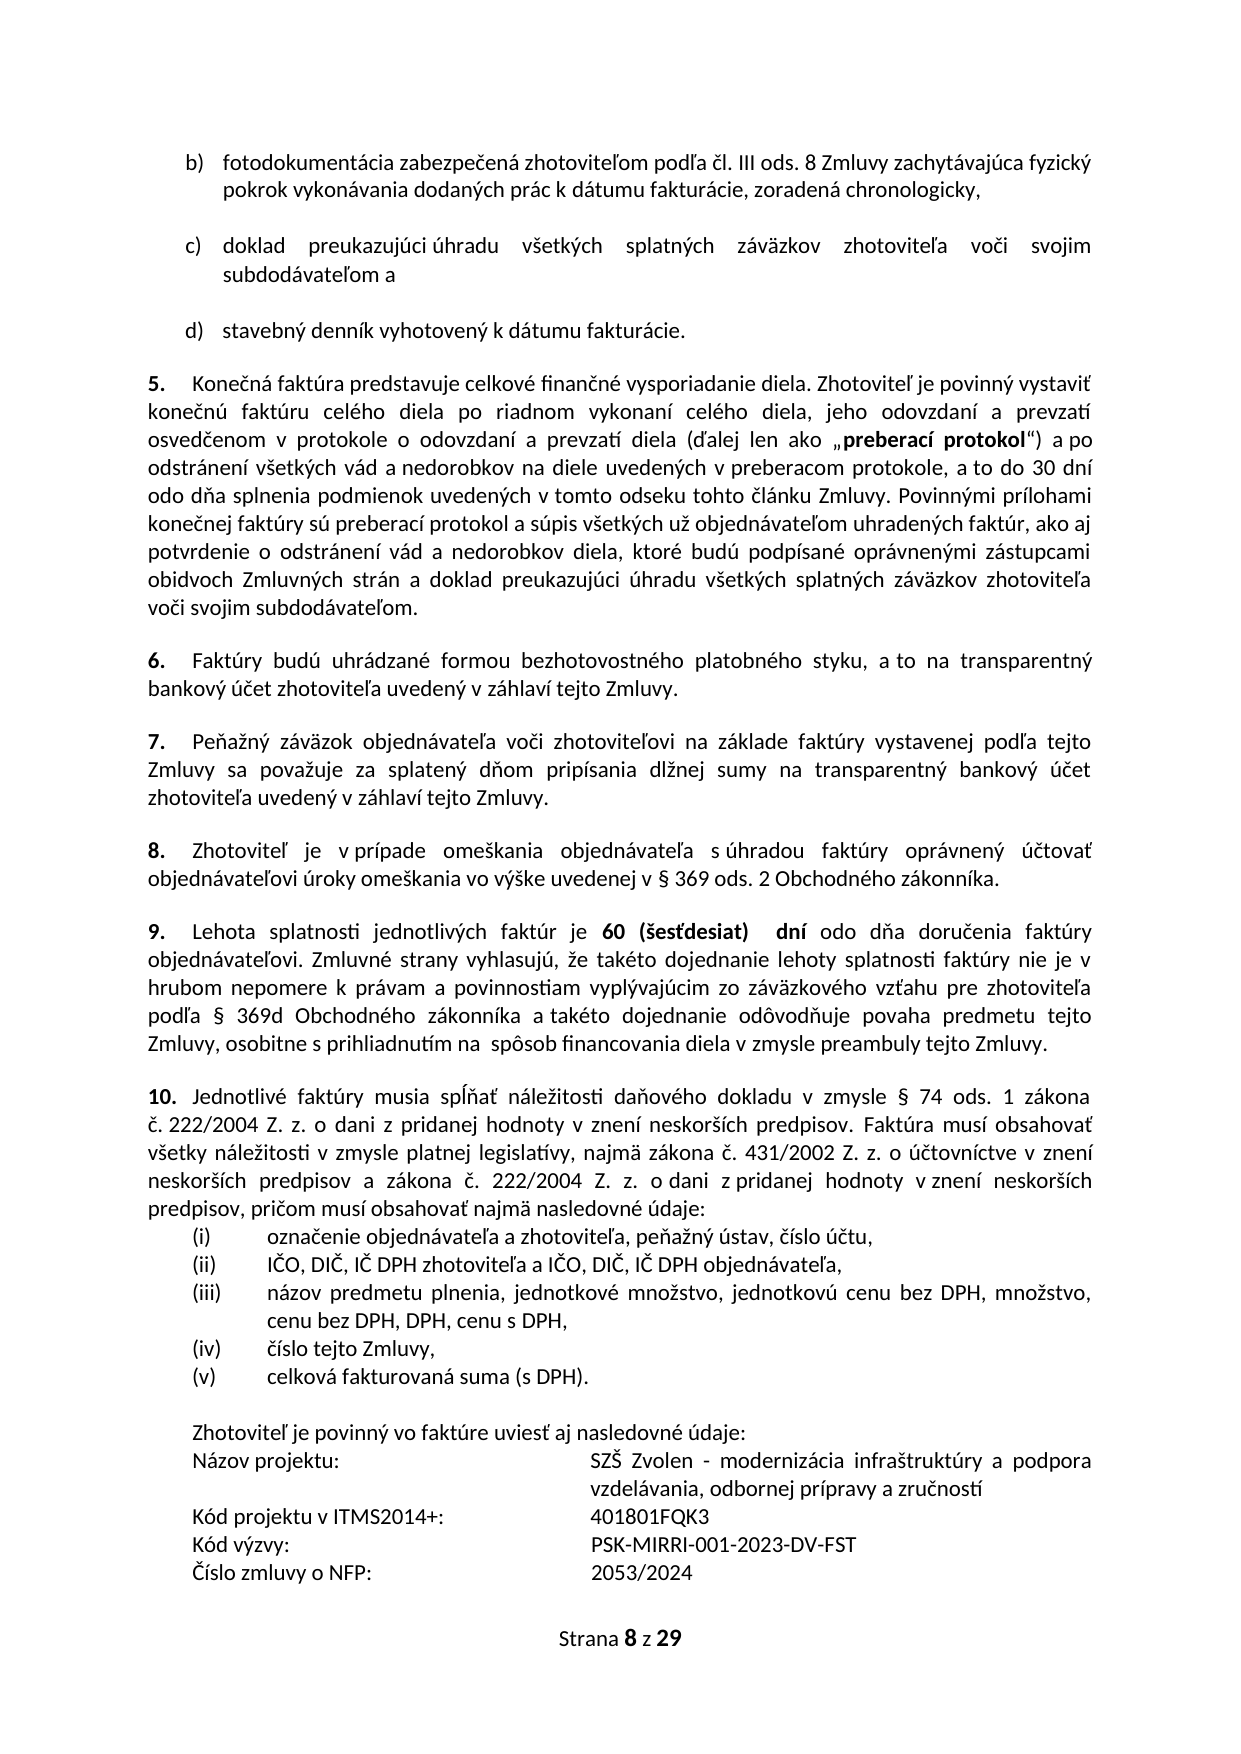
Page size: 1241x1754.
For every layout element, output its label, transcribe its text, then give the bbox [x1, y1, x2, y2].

list fotodokumentácia zabezpečená zhotoviteľom podľa čl. III ods. 8 Zmluvy zachytávajúca fyzický pokrok vykonávania dodaných prác k dátumu fakturácie, zoradená chronologicky, [185, 148, 1093, 204]
list doklad preukazujúci úhradu všetkých splatných záväzkov zhotoviteľa voči svojim subdodávateľom a [185, 232, 1093, 288]
list Zhotoviteľ je povinný vo faktúre uviesť aj nasledovné údaje: [192, 1418, 1093, 1446]
list označenie objednávateľa a zhotoviteľa, peňažný ústav, číslo účtu, [192, 1222, 1093, 1250]
list Konečná faktúra predstavuje celkové finančné vysporiadanie diela. Zhotoviteľ je povinný vystaviť konečnú faktúru celého diela po riadnom vykonaní celého diela, jeho odovzdaní a prevzatí osvedčenom v protokole o odovzdaní a prevzatí diela (ďalej len ako „preberací protokol“) a po odstránení všetkých vád a nedorobkov na diele uvedených v preberacom protokole, a to do 30 dní odo dňa splnenia podmienok uvedených v tomto odseku tohto článku Zmluvy. Povinnými prílohami konečnej faktúry sú preberací protokol a súpis všetkých už objednávateľom uhradených faktúr, ako aj potvrdenie o odstránení vád a nedorobkov diela, ktoré budú podpísané oprávnenými zástupcami obidvoch Zmluvných strán a doklad preukazujúci úhradu všetkých splatných záväzkov zhotoviteľa voči svojim subdodávateľom. [148, 369, 1093, 621]
list Peňažný záväzok objednávateľa voči zhotoviteľovi na základe faktúry vystavenej podľa tejto Zmluvy sa považuje za splatený dňom pripísania dlžnej sumy na transparentný bankový účet zhotoviteľa uvedený v záhlaví tejto Zmluvy. [148, 727, 1093, 811]
list Kód výzvy: PSK-MIRRI-001-2023-DV-FST [192, 1531, 1093, 1558]
list Jednotlivé faktúry musia spĺňať náležitosti daňového dokladu v zmysle § 74 ods. 1 zákona č. 222/2004 Z. z. o dani z pridanej hodnoty v znení neskorších predpisov. Faktúra musí obsahovať všetky náležitosti v zmysle platnej legislatívy, najmä zákona č. 431/2002 Z. z. o účtovníctve v znení neskorších predpisov a zákona č. 222/2004 Z. z. o dani z pridanej hodnoty v znení neskorších predpisov, pričom musí obsahovať najmä nasledovné údaje: [148, 1082, 1093, 1222]
list Zhotoviteľ je v prípade omeškania objednávateľa s úhradou faktúry oprávnený účtovať objednávateľovi úroky omeškania vo výške uvedenej v § 369 ods. 2 Obchodného zákonníka. [148, 836, 1093, 892]
list názov predmetu plnenia, jednotkové množstvo, jednotkovú cenu bez DPH, množstvo, cenu bez DPH, DPH, cenu s DPH, [192, 1278, 1093, 1334]
list celková fakturovaná suma (s DPH). [192, 1362, 1093, 1390]
list IČO, DIČ, IČ DPH zhotoviteľa a IČO, DIČ, IČ DPH objednávateľa, [192, 1250, 1093, 1278]
list Lehota splatnosti jednotlivých faktúr je 60 (šesťdesiat) dní odo dňa doručenia faktúry objednávateľovi. Zmluvné strany vyhlasujú, že takéto dojednanie lehoty splatnosti faktúry nie je v hrubom nepomere k právam a povinnostiam vyplývajúcim zo záväzkového vzťahu pre zhotoviteľa podľa § 369d Obchodného zákonníka a takéto dojednanie odôvodňuje povaha predmetu tejto Zmluvy, osobitne s prihliadnutím na spôsob financovania diela v zmysle preambuly tejto Zmluvy. [148, 917, 1093, 1057]
list stavebný denník vyhotovený k dátumu fakturácie. [185, 316, 1093, 344]
list číslo tejto Zmluvy, [192, 1334, 1093, 1362]
list Názov projektu: SZŠ Zvolen - modernizácia infraštruktúry a podpora vzdelávania, odbornej prípravy a zručností [192, 1446, 1093, 1502]
list Faktúry budú uhrádzané formou bezhotovostného platobného styku, a to na transparentný bankový účet zhotoviteľa uvedený v záhlaví tejto Zmluvy. [148, 646, 1093, 702]
list Číslo zmluvy o NFP: 2053/2024 [192, 1558, 1093, 1587]
list Kód projektu v ITMS2014+: 401801FQK3 [192, 1502, 1093, 1531]
